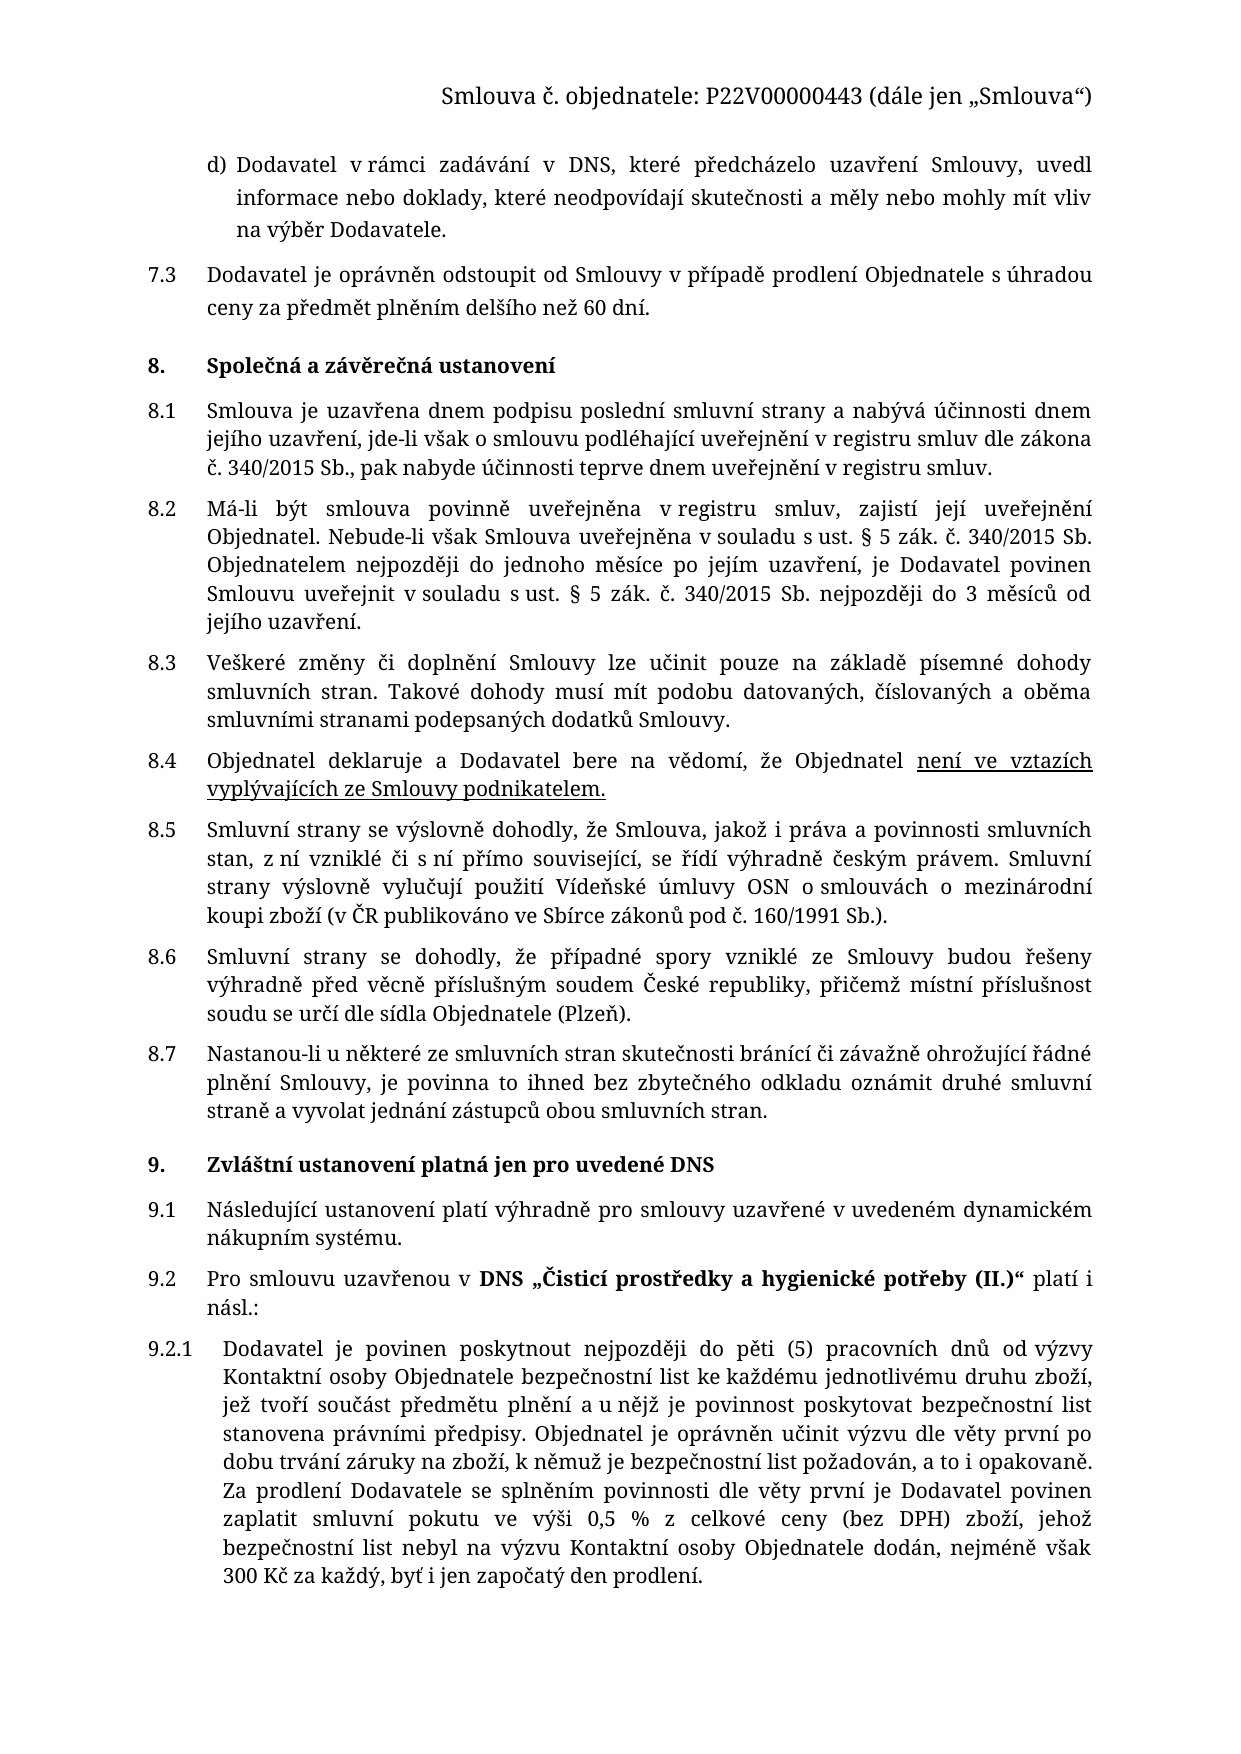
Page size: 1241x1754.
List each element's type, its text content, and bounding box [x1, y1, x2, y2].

list Smlouva je uzavřena dnem podpisu poslední smluvní strany a nabývá účinnosti dnem jejího uzavření, jde-li však o smlouvu podléhající uveřejnění v registru smluv dle zákona č. 340/2015 Sb., pak nabyde účinnosti teprve dnem uveřejnění v registru smluv. [148, 396, 1093, 481]
list Následující ustanovení platí výhradně pro smlouvy uzavřené v uvedeném dynamickém nákupním systému. [148, 1195, 1093, 1252]
list Smluvní strany se dohodly, že případné spory vzniklé ze Smlouvy budou řešeny výhradně před věcně příslušným soudem České republiky, přičemž místní příslušnost soudu se určí dle sídla Objednatele (Plzeň). [148, 942, 1093, 1027]
list Pro smlouvu uzavřenou v DNS „Čisticí prostředky a hygienické potřeby (II.)“ platí i násl.: [148, 1264, 1093, 1321]
list Smluvní strany se výslovně dohodly, že Smlouva, jakož i práva a povinnosti smluvních stan, z ní vzniklé či s ní přímo související, se řídí výhradně českým právem. Smluvní strany výslovně vylučují použití Vídeňské úmluvy OSN o smlouvách o mezinárodní koupi zboží (v ČR publikováno ve Sbírce zákonů pod č. 160/1991 Sb.). [148, 816, 1093, 929]
list Dodavatel je oprávněn odstoupit od Smlouvy v případě prodlení Objednatele s úhradou ceny za předmět plněním delšího než 60 dní. [148, 261, 1093, 322]
list Objednatel deklaruje a Dodavatel bere na vědomí, že Objednatel není ve vztazích vyplývajících ze Smlouvy podnikatelem. [148, 746, 1093, 803]
list Dodavatel je povinen poskytnout nejpozději do pěti (5) pracovních dnů od výzvy Kontaktní osoby Objednatele bezpečnostní list ke každému jednotlivému druhu zboží, jež tvoří součást předmětu plnění a u nějž je povinnost poskytovat bezpečnostní list stanovena právními předpisy. Objednatel je oprávněn učinit výzvu dle věty první po dobu trvání záruky na zboží, k němuž je bezpečnostní list požadován, a to i opakovaně. Za prodlení Dodavatele se splněním povinnosti dle věty první je Dodavatel povinen zaplatit smluvní pokutu ve výši 0,5 % z celkové ceny (bez DPH) zboží, jehož bezpečnostní list nebyl na výzvu Kontaktní osoby Objednatele dodán, nejméně však 300 Kč za každý, byť i jen započatý den prodlení. [148, 1334, 1093, 1590]
list Společná a závěrečná ustanovení [148, 351, 1093, 379]
list Veškeré změny či doplnění Smlouvy lze učinit pouze na základě písemné dohody smluvních stran. Takové dohody musí mít podobu datovaných, číslovaných a oběma smluvními stranami podepsaných dodatků Smlouvy. [148, 648, 1093, 734]
list Zvláštní ustanovení platná jen pro uvedené DNS [148, 1150, 1093, 1178]
list Nastanou-li u některé ze smluvních stran skutečnosti bránící či závažně ohrožující řádné plnění Smlouvy, je povinna to ihned bez zbytečného odkladu oznámit druhé smluvní straně a vyvolat jednání zástupců obou smluvních stran. [148, 1039, 1093, 1125]
list Dodavatel v rámci zadávání v DNS, které předcházelo uzavření Smlouvy, uvedl informace nebo doklady, které neodpovídají skutečnosti a měly nebo mohly mít vliv na výběr Dodavatele. [207, 150, 1093, 244]
list Má-li být smlouva povinně uveřejněna v registru smluv, zajistí její uveřejnění Objednatel. Nebude-li však Smlouva uveřejněna v souladu s ust. § 5 zák. č. 340/2015 Sb. Objednatelem nejpozději do jednoho měsíce po jejím uzavření, je Dodavatel povinen Smlouvu uveřejnit v souladu s ust. § 5 zák. č. 340/2015 Sb. nejpozději do 3 měsíců od jejího uzavření. [148, 494, 1093, 636]
